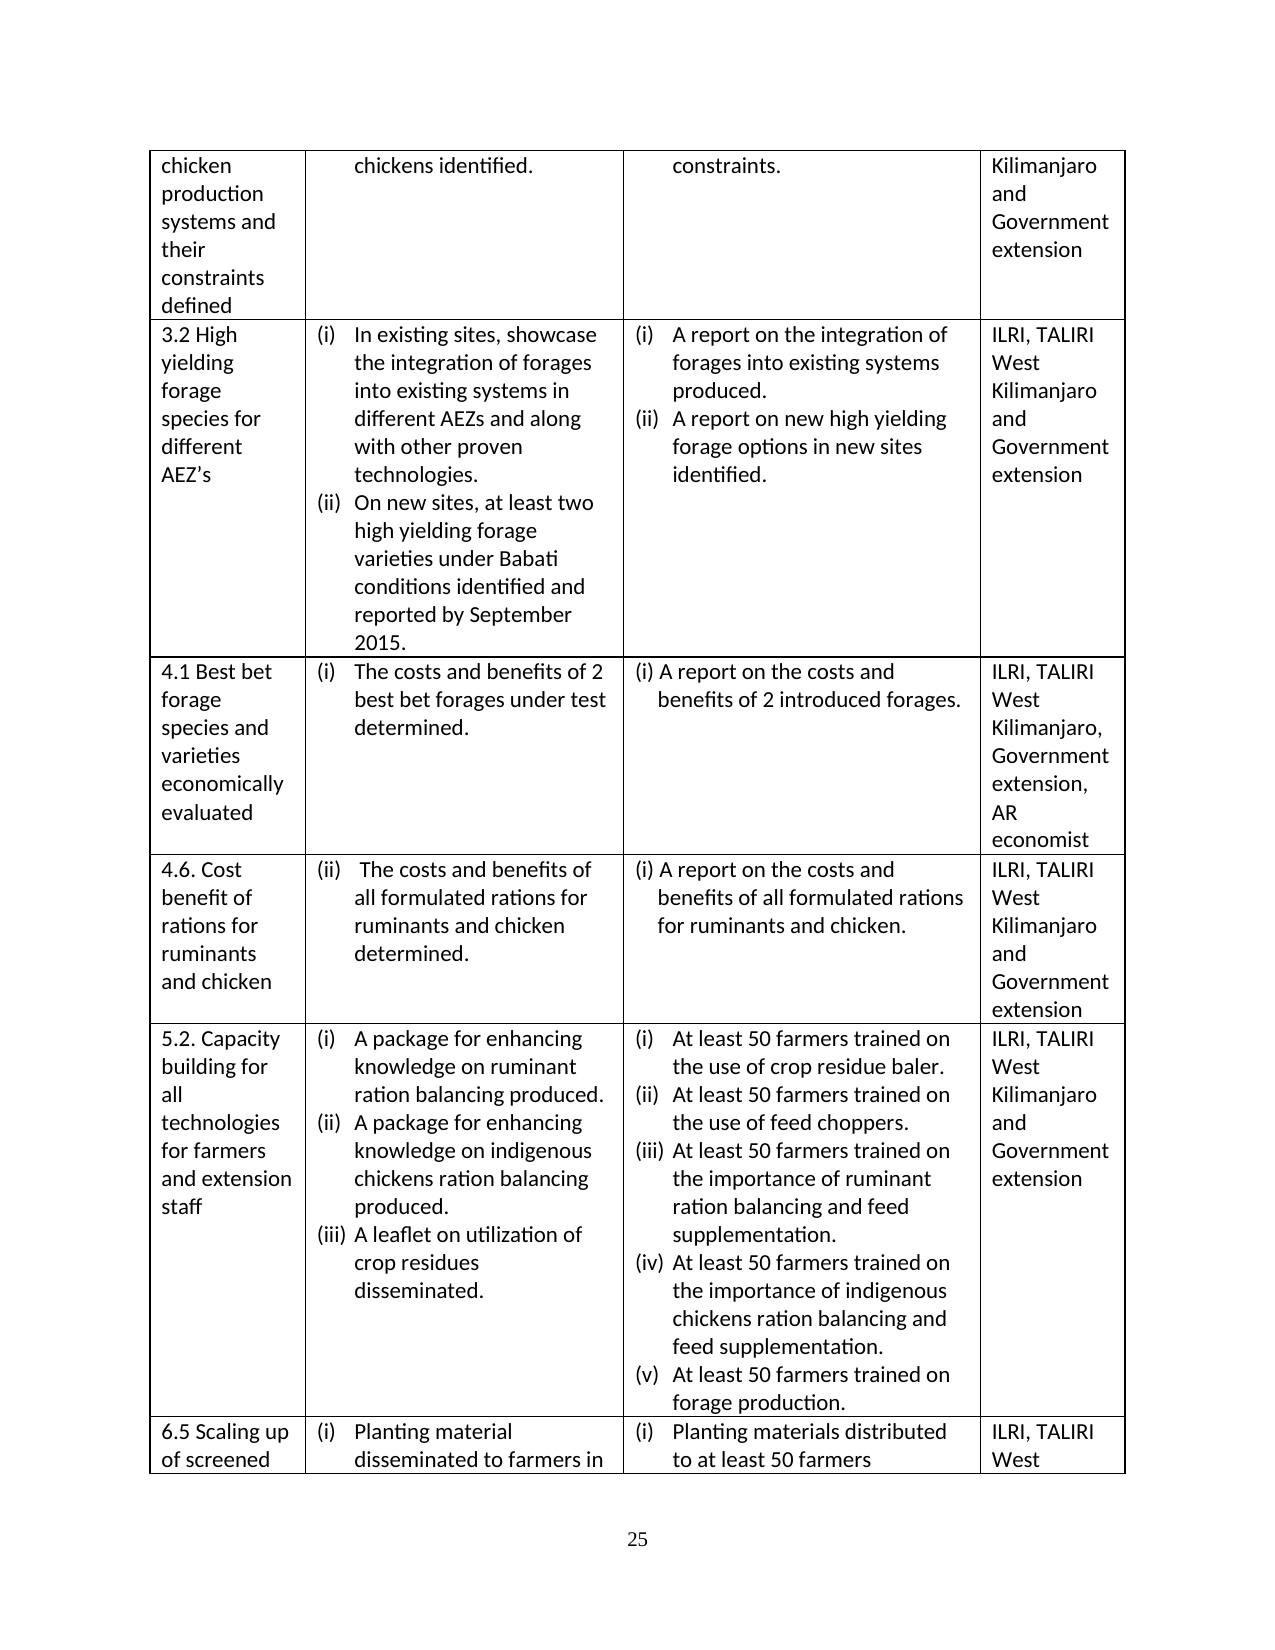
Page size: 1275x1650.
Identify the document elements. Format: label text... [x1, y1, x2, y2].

table_cell ILRI, TALIRI West Kilimanjaro and Government extension [981, 855, 1124, 1023]
table_cell ILRI, TALIRI West Kilimanjaro and Government extension [981, 320, 1124, 656]
table_cell 4.1 Best bet forage species and varieties economically evaluated [151, 658, 305, 854]
table_cell 4.6. Cost benefit of rations for ruminants and chicken [151, 855, 305, 1023]
table_cell At least 50 farmers trained on the use of crop residue baler. At least 50 farmers trained on the use of feed choppers. At least 50 farmers trained on the importance of ruminant ration balancing and feed supplementation. At least 50 farmers trained on the importance of indigenous chickens ration balancing and feed supplementation. At least 50 farmers trained on forage production. [624, 1024, 980, 1416]
table_cell A package for enhancing knowledge on ruminant ration balancing produced. A package for enhancing knowledge on indigenous chickens ration balancing produced. A leaflet on utilization of crop residues disseminated. [306, 1024, 623, 1416]
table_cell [306, 151, 623, 319]
table_cell The costs and benefits of all formulated rations for ruminants and chicken determined. [306, 855, 623, 1023]
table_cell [151, 1417, 305, 1473]
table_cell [151, 151, 305, 319]
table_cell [981, 151, 1124, 319]
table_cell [981, 1417, 1124, 1473]
table_cell ILRI, TALIRI West Kilimanjaro and Government extension [981, 1024, 1124, 1416]
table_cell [624, 151, 980, 319]
table_cell A report on the integration of forages into existing systems produced. A report on new high yielding forage options in new sites identified. [624, 320, 980, 656]
table_cell (i) A report on the costs and benefits of 2 introduced forages. [624, 658, 980, 854]
table_cell The costs and benefits of 2 best bet forages under test determined. [306, 658, 623, 854]
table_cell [306, 1417, 623, 1473]
table_cell (i) A report on the costs and benefits of all formulated rations for ruminants and chicken. [624, 855, 980, 1023]
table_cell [624, 1417, 980, 1473]
table_cell 3.2 High yielding forage species for different AEZ’s [151, 320, 305, 656]
table_cell 5.2. Capacity building for all technologies for farmers and extension staff [151, 1024, 305, 1416]
table_cell ILRI, TALIRI West Kilimanjaro, Government extension, AR economist [981, 658, 1124, 854]
table_cell In existing sites, showcase the integration of forages into existing systems in different AEZs and along with other proven technologies. On new sites, at least two high yielding forage varieties under Babati conditions identified and reported by September 2015. [306, 320, 623, 656]
